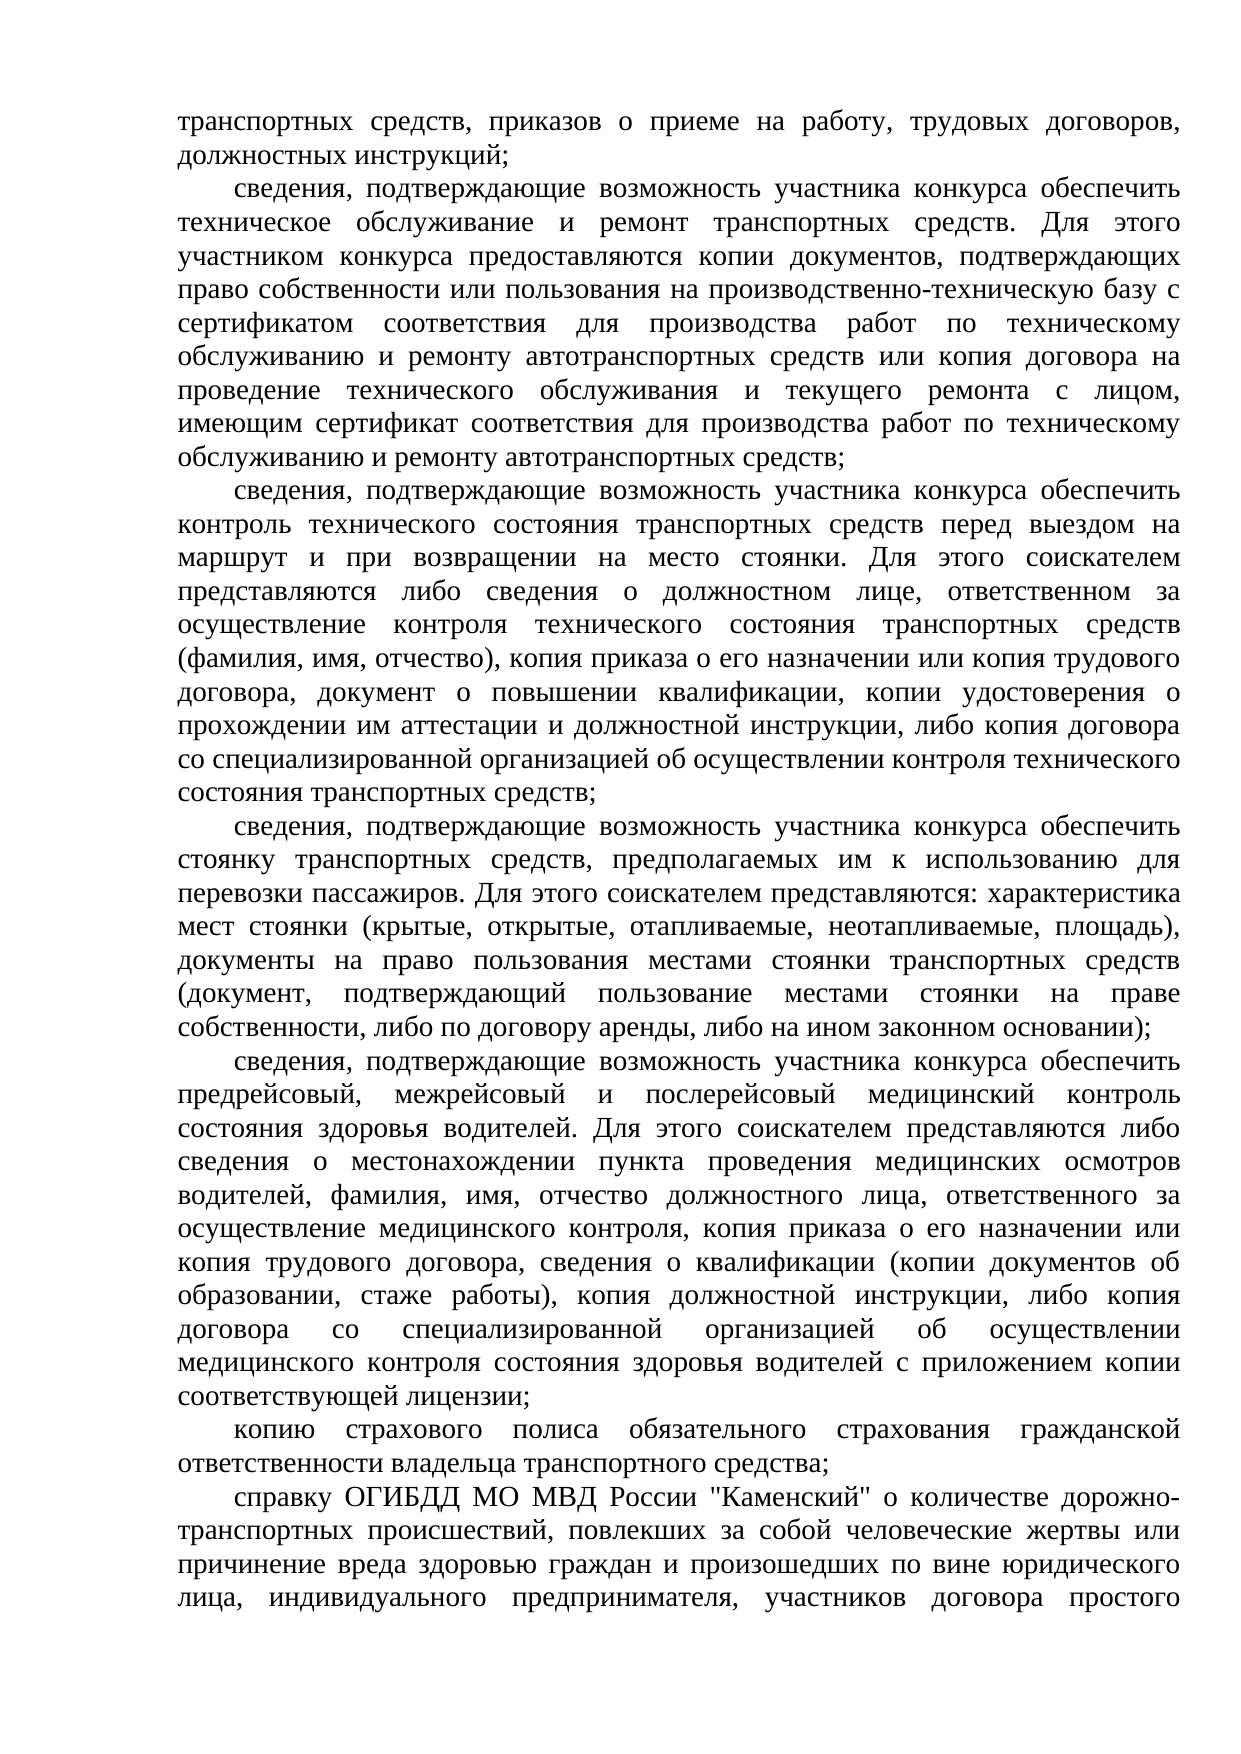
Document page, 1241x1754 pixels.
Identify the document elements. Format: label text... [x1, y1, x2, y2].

text сведения, подтверждающие возможность участника конкурса обеспечить техническое обслуживание и ремонт транспортных средств. Для этого участником конкурса предоставляются копии документов, подтверждающих право собственности или пользования на производственно-техническую базу с сертификатом соответствия для производства работ по техническому обслуживанию и ремонту автотранспортных средств или копия договора на проведение технического обслуживания и текущего ремонта с лицом, имеющим сертификат соответствия для производства работ по техническому обслуживанию и ремонту автотранспортных средств; [177, 171, 1181, 472]
text копию страхового полиса обязательного страхования гражданской ответственности владельца транспортного средства; [177, 1412, 1181, 1479]
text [177, 1479, 1181, 1613]
text сведения, подтверждающие возможность участника конкурса обеспечить предрейсовый, межрейсовый и послерейсовый медицинский контроль состояния здоровья водителей. Для этого соискателем представляются либо сведения о местонахождении пункта проведения медицинских осмотров водителей, фамилия, имя, отчество должностного лица, ответственного за осуществление медицинского контроля, копия приказа о его назначении или копия трудового договора, сведения о квалификации (копии документов об образовании, стаже работы), копия должностной инструкции, либо копия договора со специализированной организацией об осуществлении медицинского контроля состояния здоровья водителей с приложением копии соответствующей лицензии; [177, 1043, 1181, 1412]
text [177, 103, 1181, 171]
text сведения, подтверждающие возможность участника конкурса обеспечить контроль технического состояния транспортных средств перед выездом на маршрут и при возвращении на место стоянки. Для этого соискателем представляются либо сведения о должностном лице, ответственном за осуществление контроля технического состояния транспортных средств (фамилия, имя, отчество), копия приказа о его назначении или копия трудового договора, документ о повышении квалификации, копии удостоверения о прохождении им аттестации и должностной инструкции, либо копия договора со специализированной организацией об осуществлении контроля технического состояния транспортных средств; [177, 472, 1181, 808]
text сведения, подтверждающие возможность участника конкурса обеспечить стоянку транспортных средств, предполагаемых им к использованию для перевозки пассажиров. Для этого соискателем представляются: характеристика мест стоянки (крытые, открытые, отапливаемые, неотапливаемые, площадь), документы на право пользования местами стоянки транспортных средств (документ, подтверждающий пользование местами стоянки на праве собственности, либо по договору аренды, либо на ином законном основании); [177, 808, 1181, 1043]
